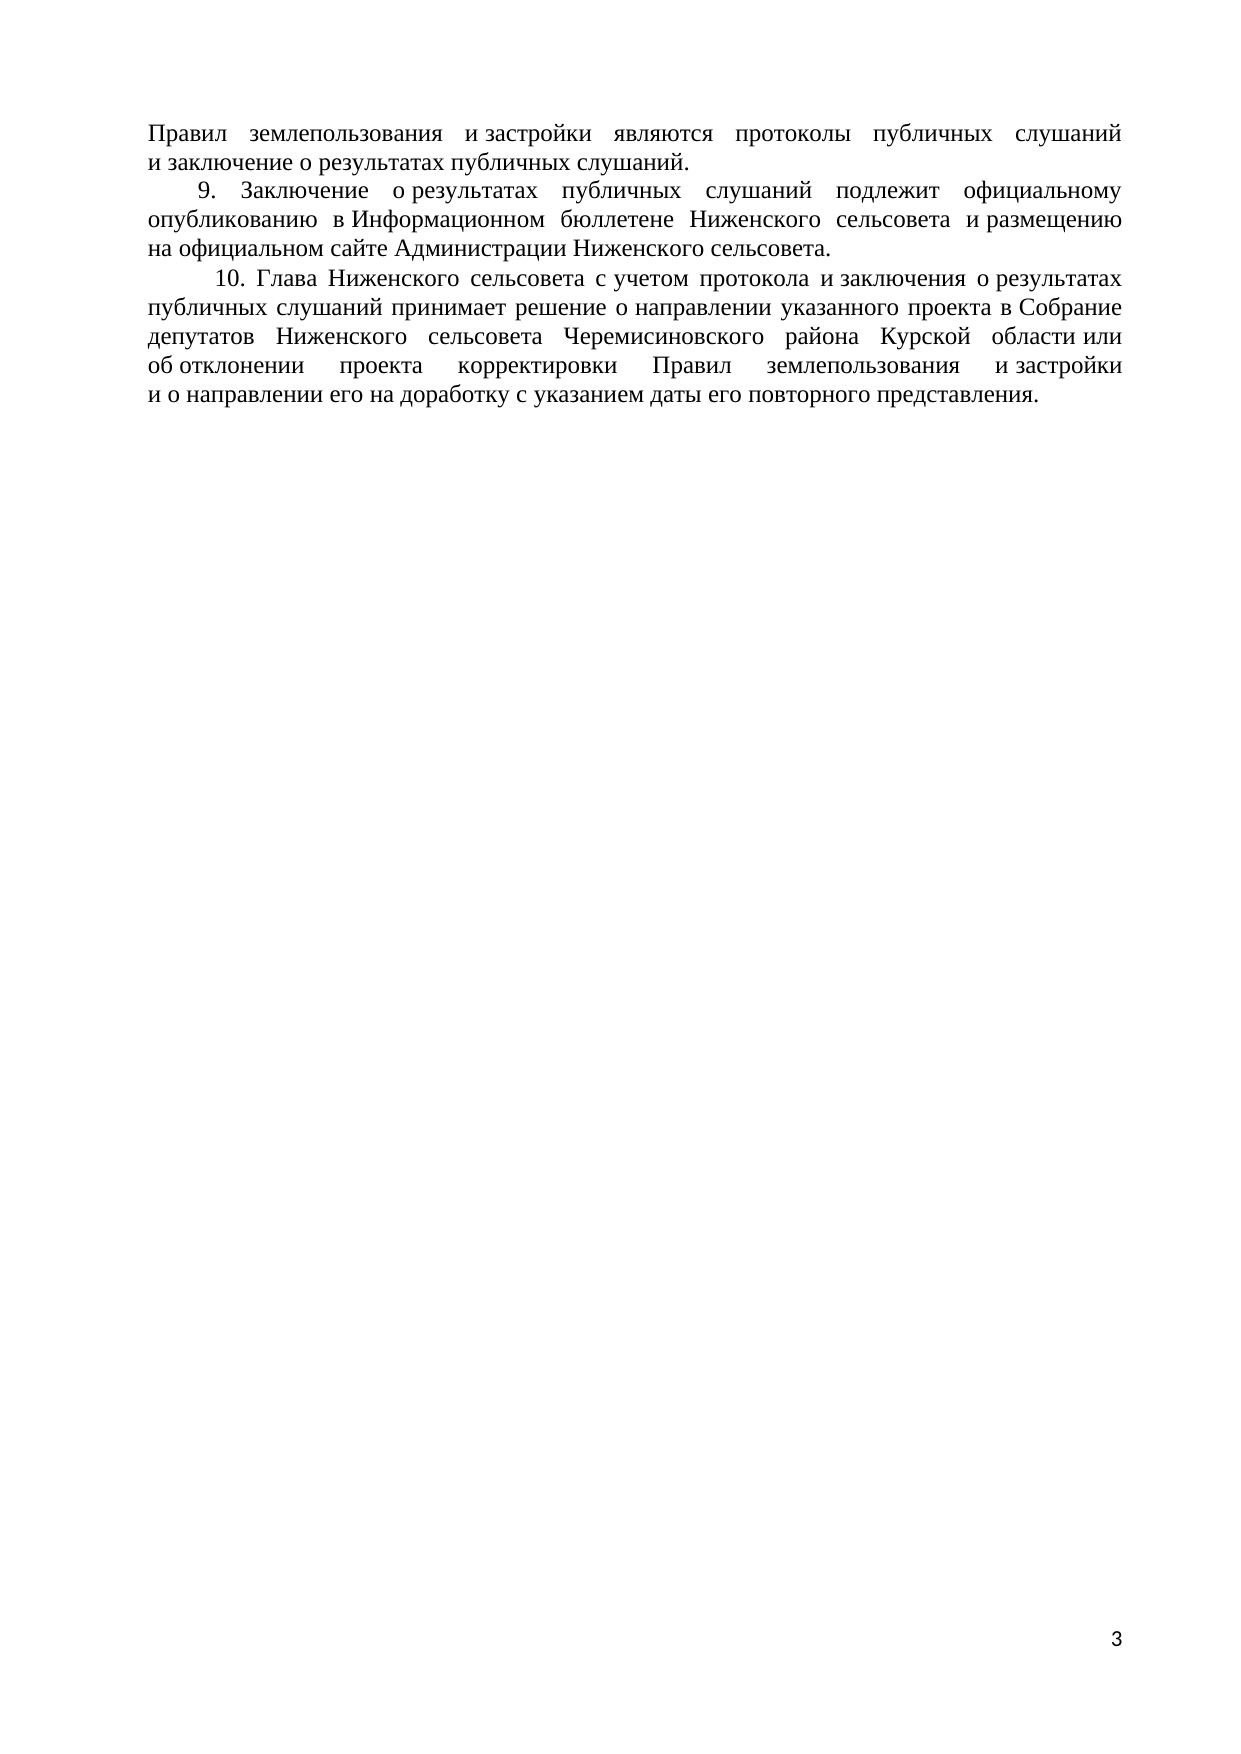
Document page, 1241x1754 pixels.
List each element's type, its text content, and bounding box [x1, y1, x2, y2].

text 10. Глава Ниженского сельсовета с учетом протокола и заключения о результатах публичных слушаний принимает решение о направлении указанного проекта в Собрание депутатов Ниженского сельсовета Черемисиновского района Курской области или об отклонении проекта корректировки Правил землепользования и застройки и о направлении его на доработку с указанием даты его повторного представления. [148, 262, 1122, 407]
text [148, 118, 1122, 176]
text 9. Заключение о результатах публичных слушаний подлежит официальному опубликованию в Информационном бюллетене Ниженского сельсовета и размещению на официальном сайте Администрации Ниженского сельсовета. [148, 176, 1122, 262]
